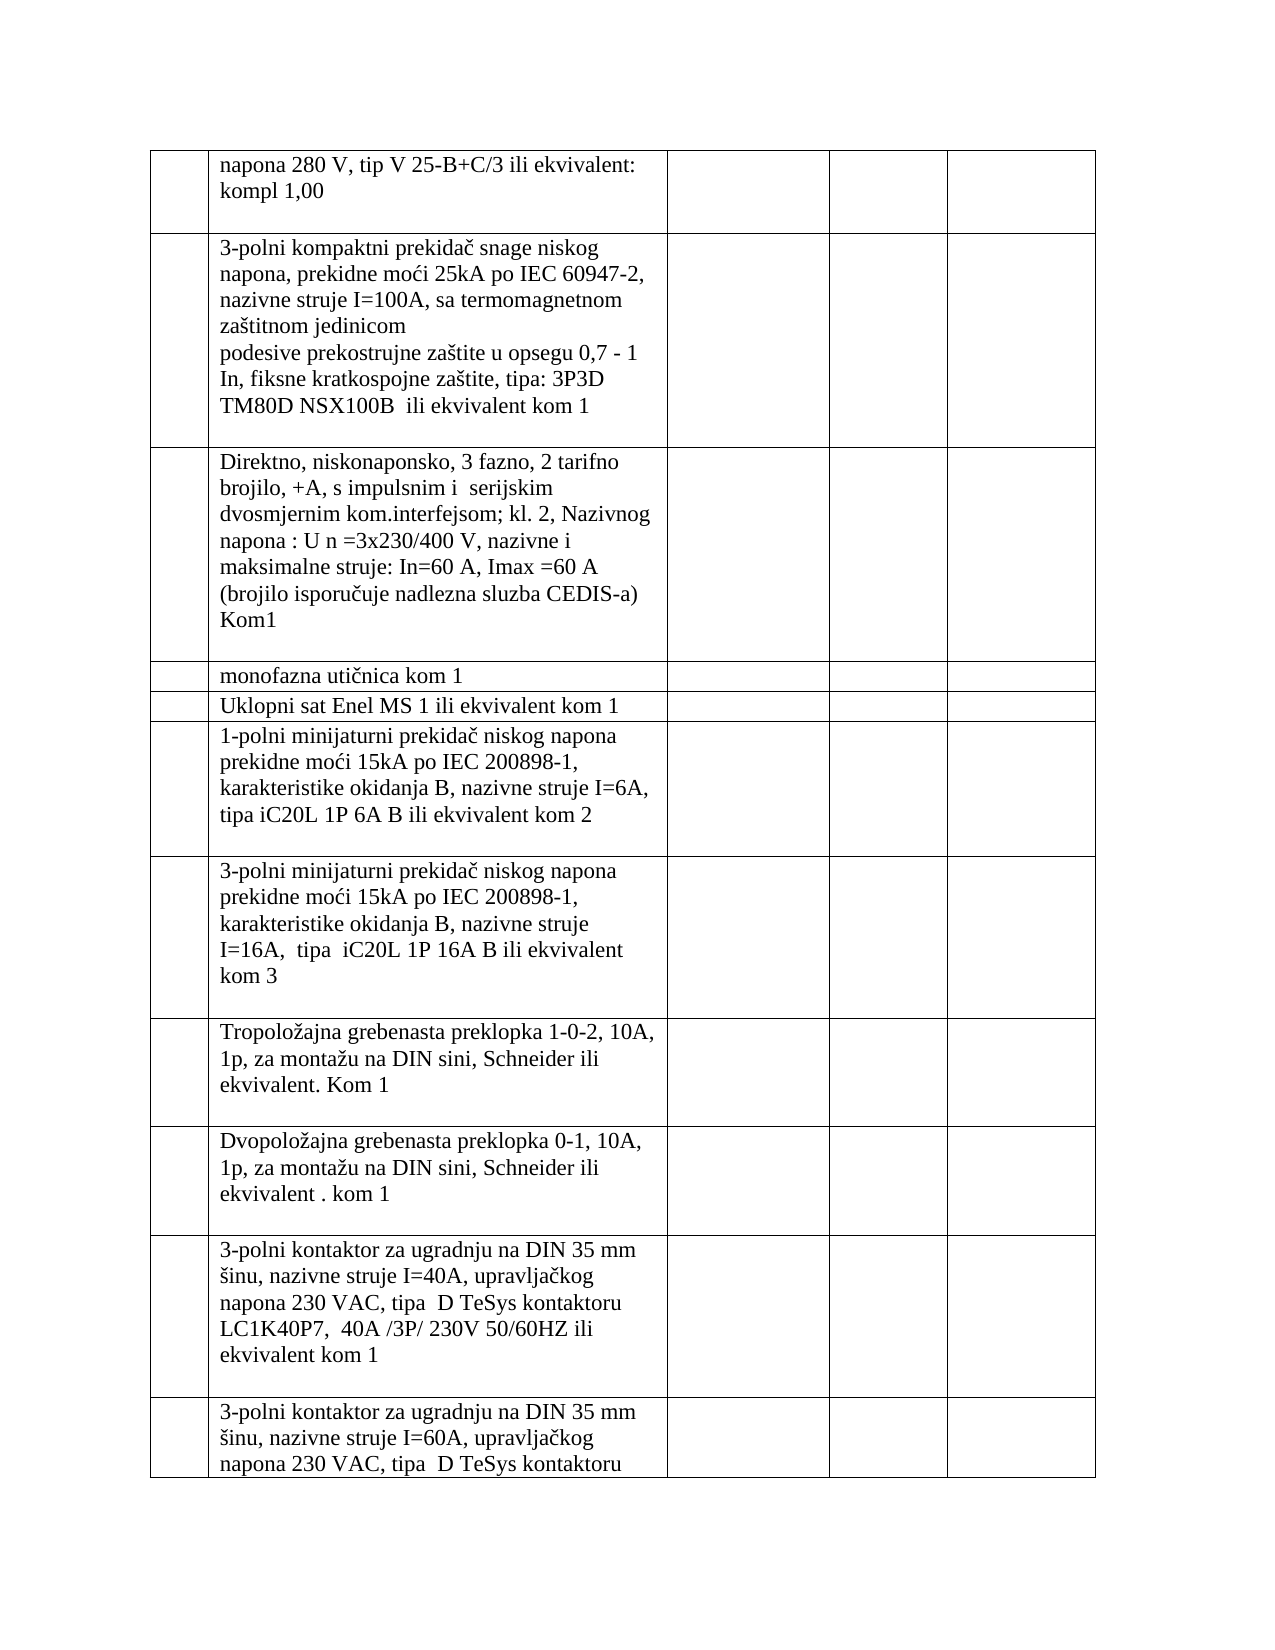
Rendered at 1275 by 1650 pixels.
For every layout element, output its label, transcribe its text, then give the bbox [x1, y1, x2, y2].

table_cell [830, 662, 947, 691]
table_cell [668, 692, 829, 721]
table_cell [668, 151, 829, 232]
table_cell [151, 448, 208, 661]
table_cell [948, 151, 1095, 232]
table_cell [948, 857, 1095, 1017]
table_cell [151, 1236, 208, 1397]
table_cell [948, 1398, 1095, 1477]
table_cell [151, 1019, 208, 1126]
table_cell [668, 1398, 829, 1477]
table_cell Tropoložajna grebenasta preklopka 1-0-2, 10A, 1p, za montažu na DIN sini, Schneider ili ekvivalent. Kom 1 [209, 1019, 667, 1126]
table_cell [151, 692, 208, 721]
table_cell [948, 234, 1095, 447]
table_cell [209, 151, 667, 232]
table_cell [668, 1019, 829, 1126]
table_cell [668, 1236, 829, 1397]
table_cell Direktno, niskonaponsko, 3 fazno, 2 tarifno brojilo, +A, s impulsnim i serijskim dvosmjernim kom.interfejsom; kl. 2, Nazivnog napona : U n =3x230/400 V, nazivne i maksimalne struje: In=60 A, Imax =60 A (brojilo isporučuje nadlezna sluzba CEDIS-a) Kom1 [209, 448, 667, 661]
table_cell [668, 662, 829, 691]
table_cell [830, 1398, 947, 1477]
table_cell [668, 857, 829, 1017]
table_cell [209, 1398, 667, 1477]
table_cell [830, 151, 947, 232]
table_cell [830, 1019, 947, 1126]
table_cell [151, 1127, 208, 1235]
table_cell [948, 1019, 1095, 1126]
table_cell [948, 722, 1095, 856]
table_cell [151, 1398, 208, 1477]
table_cell [830, 448, 947, 661]
table_cell [948, 1236, 1095, 1397]
table_cell [830, 1127, 947, 1235]
table_cell 3-polni minijaturni prekidač niskog napona prekidne moći 15kA po IEC 200898-1, karakteristike okidanja B, nazivne struje I=16A, tipa iC20L 1P 16A B ili ekvivalent kom 3 [209, 857, 667, 1017]
table_cell [948, 448, 1095, 661]
table_cell 1-polni minijaturni prekidač niskog napona prekidne moći 15kA po IEC 200898-1, karakteristike okidanja B, nazivne struje I=6A, tipa iC20L 1P 6A B ili ekvivalent kom 2 [209, 722, 667, 856]
table_cell [668, 1127, 829, 1235]
table_cell [668, 234, 829, 447]
table_cell [668, 722, 829, 856]
table_cell [151, 151, 208, 232]
table_cell [151, 722, 208, 856]
table_cell Dvopoložajna grebenasta preklopka 0-1, 10A, 1p, za montažu na DIN sini, Schneider ili ekvivalent . kom 1 [209, 1127, 667, 1235]
table_cell Uklopni sat Enel MS 1 ili ekvivalent kom 1 [209, 692, 667, 721]
table_cell [151, 662, 208, 691]
table_cell [830, 234, 947, 447]
table_cell 3-polni kompaktni prekidač snage niskog napona, prekidne moći 25kA po IEC 60947-2, nazivne struje I=100A, sa termomagnetnom zaštitnom jedinicom podesive prekostrujne zaštite u opsegu 0,7 - 1 In, fiksne kratkospojne zaštite, tipa: 3P3D TM80D NSX100B ili ekvivalent kom 1 [209, 234, 667, 447]
table_cell [830, 857, 947, 1017]
table_cell [830, 722, 947, 856]
table_cell [668, 448, 829, 661]
table_cell [948, 692, 1095, 721]
table_cell 3-polni kontaktor za ugradnju na DIN 35 mm šinu, nazivne struje I=40A, upravljačkog napona 230 VAC, tipa D TeSys kontaktoru LC1K40P7, 40A /3P/ 230V 50/60HZ ili ekvivalent kom 1 [209, 1236, 667, 1397]
table_cell [151, 234, 208, 447]
table_cell [151, 857, 208, 1017]
table_cell [830, 692, 947, 721]
table_cell [830, 1236, 947, 1397]
table_cell [948, 662, 1095, 691]
table_cell monofazna utičnica kom 1 [209, 662, 667, 691]
table_cell [948, 1127, 1095, 1235]
